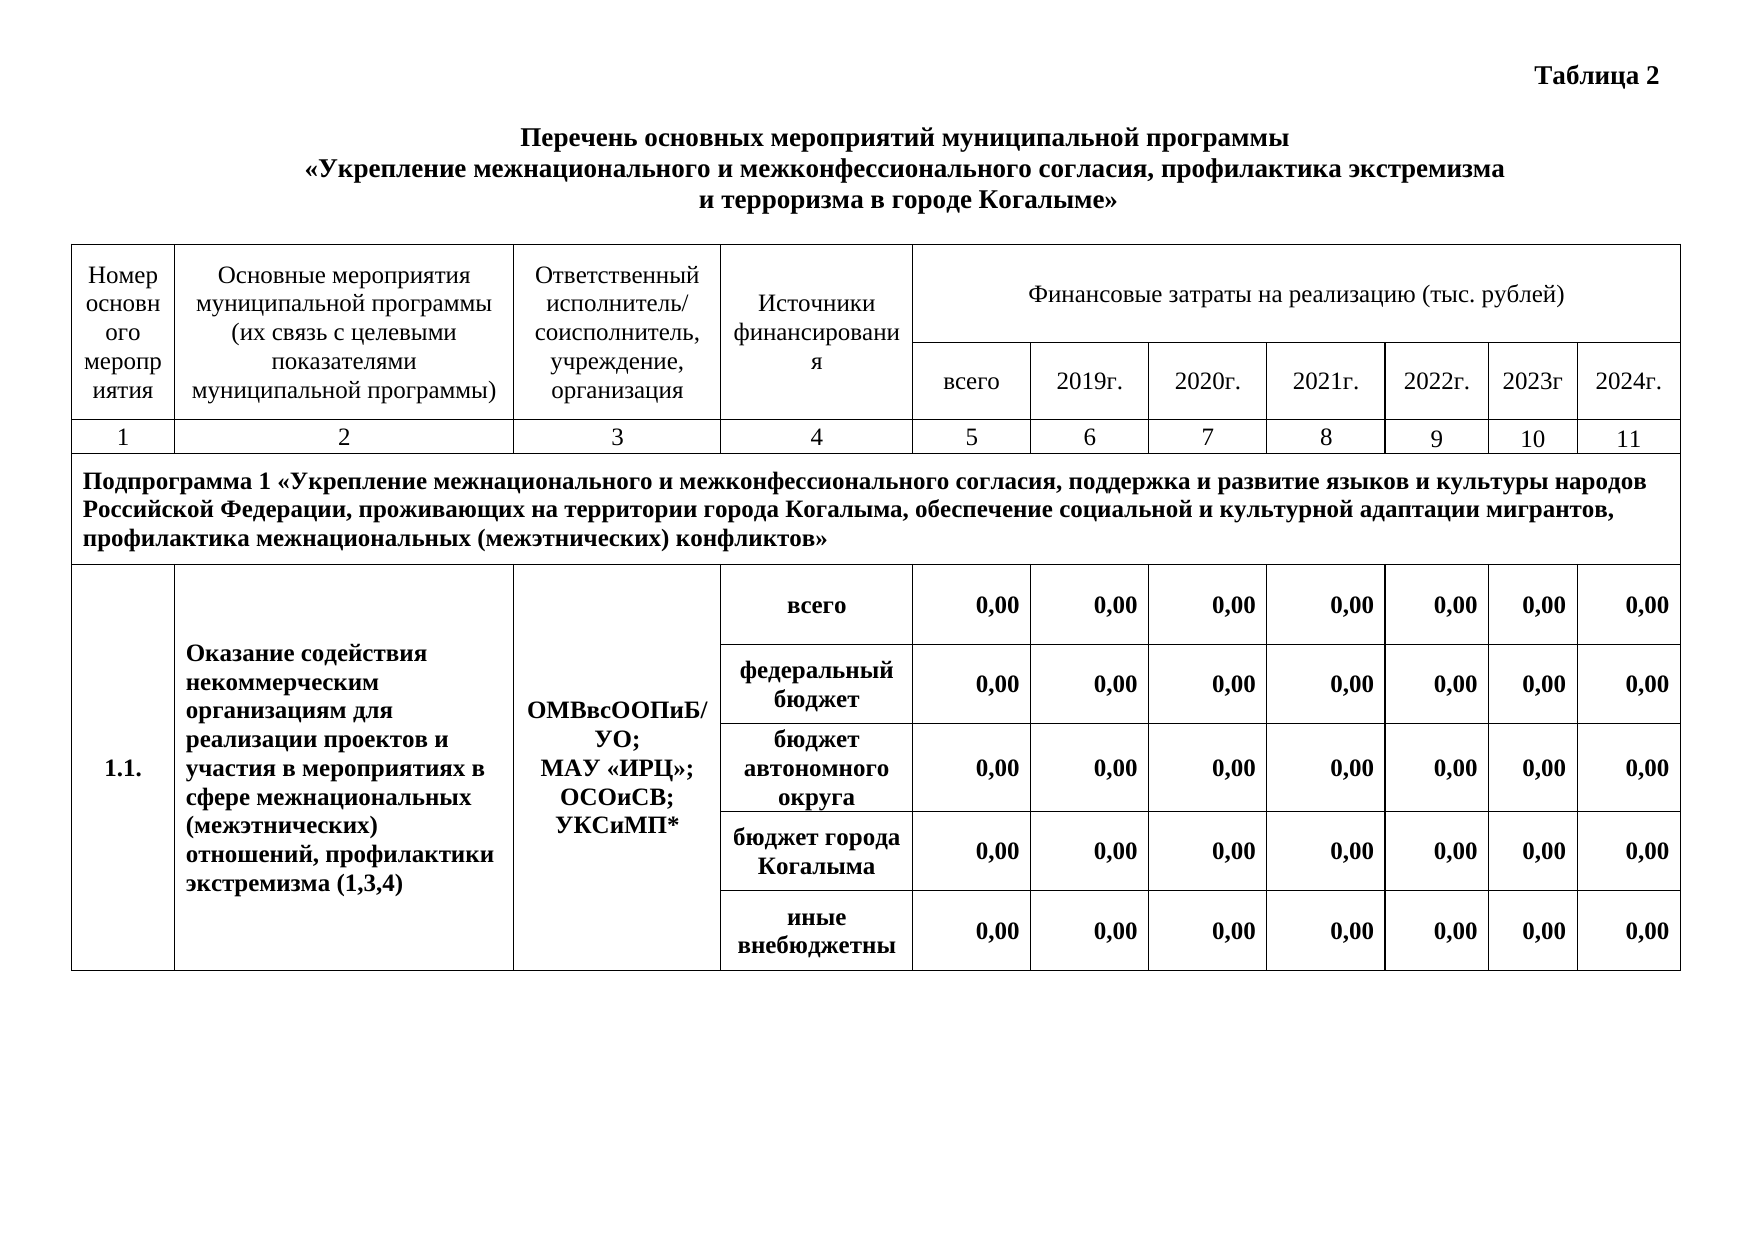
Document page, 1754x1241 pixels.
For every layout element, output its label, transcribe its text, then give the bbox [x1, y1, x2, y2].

table_cell Оказание содействия некоммерческим организациям для реализации проектов и участия в мероприятиях в сфере межнациональных (межэтнических) отношений, профилактики экстремизма (1,3,4) [175, 565, 513, 970]
table_cell 5 [913, 420, 1030, 453]
table_cell 0,00 [1031, 724, 1148, 811]
table_header Основные мероприятия муниципальной программы (их связь с целевыми показателями муниципальной программы) [175, 245, 513, 418]
table_cell 0,00 [913, 891, 1030, 970]
table_cell 0,00 [913, 724, 1030, 811]
table_cell 4 [721, 420, 912, 453]
table_cell 0,00 [913, 645, 1030, 723]
table_header Источники финансирования [721, 245, 912, 418]
table_cell 7 [1149, 420, 1266, 453]
table_cell 8 [1267, 420, 1384, 453]
table_cell 11 [1578, 420, 1680, 453]
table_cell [721, 891, 912, 970]
table_cell 0,00 [1489, 891, 1577, 970]
table_cell бюджет города Когалыма [721, 812, 912, 890]
table_cell 0,00 [1149, 891, 1266, 970]
table_header Номер основного мероприятия [72, 245, 174, 418]
table_cell 2022г. [1386, 343, 1488, 418]
table_cell 0,00 [1149, 645, 1266, 723]
table_cell 9 [1386, 420, 1488, 453]
table_cell 1 [72, 420, 174, 453]
table_cell 0,00 [1578, 645, 1680, 723]
table_cell 2023г [1489, 343, 1577, 418]
table_cell 0,00 [1578, 891, 1680, 970]
table_cell 1.1. [72, 565, 174, 970]
text «Укрепление межнационального и межконфессионального согласия, профилактика экстремизма [59, 152, 1695, 184]
table_cell 0,00 [913, 565, 1030, 643]
table_cell 0,00 [1149, 565, 1266, 643]
table_cell 0,00 [1267, 812, 1384, 890]
table_cell Подпрограмма 1 «Укрепление межнационального и межконфессионального согласия, поддержка и развитие языков и культуры народов Российской Федерации, проживающих на территории города Когалыма, обеспечение социальной и культурной адаптации мигрантов, профилактика межнациональных (межэтнических) конфликтов» [72, 454, 1680, 564]
table_cell 0,00 [1489, 565, 1577, 643]
table_cell 0,00 [1386, 645, 1488, 723]
table_header Финансовые затраты на реализацию (тыс. рублей) [913, 245, 1680, 342]
table_cell 0,00 [913, 812, 1030, 890]
table_cell 0,00 [1386, 812, 1488, 890]
table_cell 3 [514, 420, 720, 453]
table_cell 0,00 [1267, 565, 1384, 643]
table_cell 0,00 [1578, 724, 1680, 811]
table_cell 0,00 [1031, 812, 1148, 890]
table_cell 0,00 [1149, 812, 1266, 890]
table_cell 0,00 [1489, 645, 1577, 723]
table_cell 0,00 [1386, 565, 1488, 643]
table_cell 0,00 [1267, 724, 1384, 811]
table_header Ответственный исполнитель/ соисполнитель, учреждение, организация [514, 245, 720, 418]
table_cell 0,00 [1386, 891, 1488, 970]
table_cell 0,00 [1031, 565, 1148, 643]
table_cell всего [721, 565, 912, 643]
table_cell 10 [1489, 420, 1577, 453]
table_cell 2019г. [1031, 343, 1148, 418]
table_cell 0,00 [1489, 724, 1577, 811]
table_cell 0,00 [1578, 565, 1680, 643]
table_cell 6 [1031, 420, 1148, 453]
table_cell бюджет автономного округа [721, 724, 912, 811]
table_cell 0,00 [1149, 724, 1266, 811]
table_cell 0,00 [1267, 891, 1384, 970]
table_cell 0,00 [1031, 891, 1148, 970]
table_cell 0,00 [1031, 645, 1148, 723]
table_cell 2021г. [1267, 343, 1384, 418]
table_cell 0,00 [1578, 812, 1680, 890]
text и терроризма в городе Когалыме» [59, 184, 1695, 215]
table_cell 0,00 [1267, 645, 1384, 723]
table_cell ОМВвсООПиБ/ УО; МАУ «ИРЦ»; ОСОиСВ; УКСиМП* [514, 565, 720, 970]
text Таблица 2 [1534, 59, 1695, 90]
table_cell федеральный бюджет [721, 645, 912, 723]
table_cell 2020г. [1149, 343, 1266, 418]
table_cell 0,00 [1489, 812, 1577, 890]
table_cell 2 [175, 420, 513, 453]
table_cell 2024г. [1578, 343, 1680, 418]
text Перечень основных мероприятий муниципальной программы [59, 121, 1695, 152]
table_cell всего [913, 343, 1030, 418]
table_cell 0,00 [1386, 724, 1488, 811]
